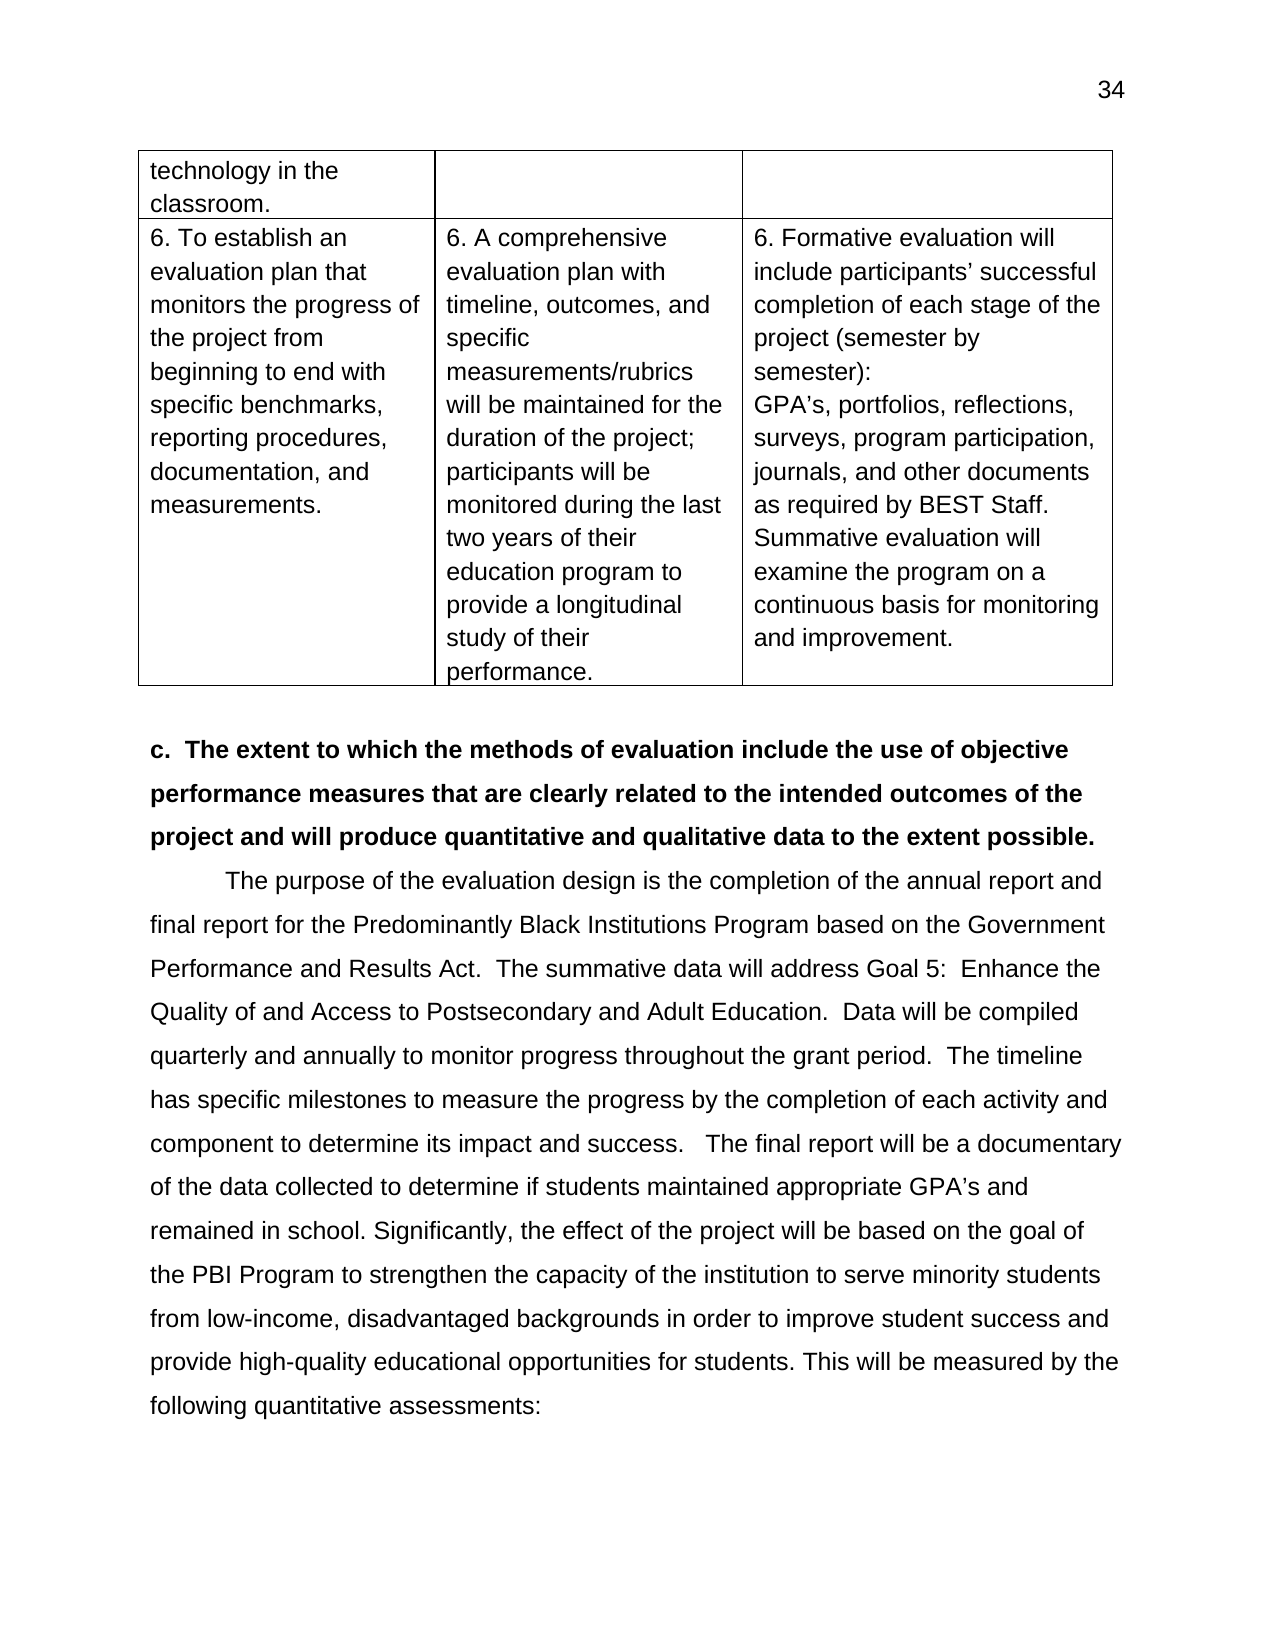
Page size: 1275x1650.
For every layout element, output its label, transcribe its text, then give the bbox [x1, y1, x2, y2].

table_cell 6. To establish an evaluation plan that monitors the progress of the project from beginning to end with specific benchmarks, reporting procedures, documentation, and measurements. [139, 219, 434, 685]
text c. The extent to which the methods of evaluation include the use of objective performance measures that are clearly related to the intended outcomes of the project and will produce quantitative and qualitative data to the extent possible. [150, 720, 1125, 851]
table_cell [743, 151, 1112, 218]
text The purpose of the evaluation design is the completion of the annual report and final report for the Predominantly Black Institutions Program based on the Government Performance and Results Act. The summative data will address Goal 5: Enhance the Quality of and Access to Postsecondary and Adult Education. Data will be compiled quarterly and annually to monitor progress throughout the grant period. The timeline has specific milestones to measure the progress by the completion of each activity and component to determine its impact and success. The final report will be a documentary of the data collected to determine if students maintained appropriate GPA’s and remained in school. Significantly, the effect of the project will be based on the goal of the PBI Program to strengthen the capacity of the institution to serve minority students from low-income, disadvantaged backgrounds in order to improve student success and provide high-quality educational opportunities for students. This will be measured by the following quantitative assessments: [150, 851, 1125, 1420]
table_cell 6. A comprehensive evaluation plan with timeline, outcomes, and specific measurements/rubrics will be maintained for the duration of the project; participants will be monitored during the last two years of their education program to provide a longitudinal study of their performance. [436, 219, 742, 685]
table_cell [139, 151, 434, 218]
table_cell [436, 151, 742, 218]
table_cell 6. Formative evaluation will include participants’ successful completion of each stage of the project (semester by semester): GPA’s, portfolios, reflections, surveys, program participation, journals, and other documents as required by BEST Staff. Summative evaluation will examine the program on a continuous basis for monitoring and improvement. [743, 219, 1112, 685]
